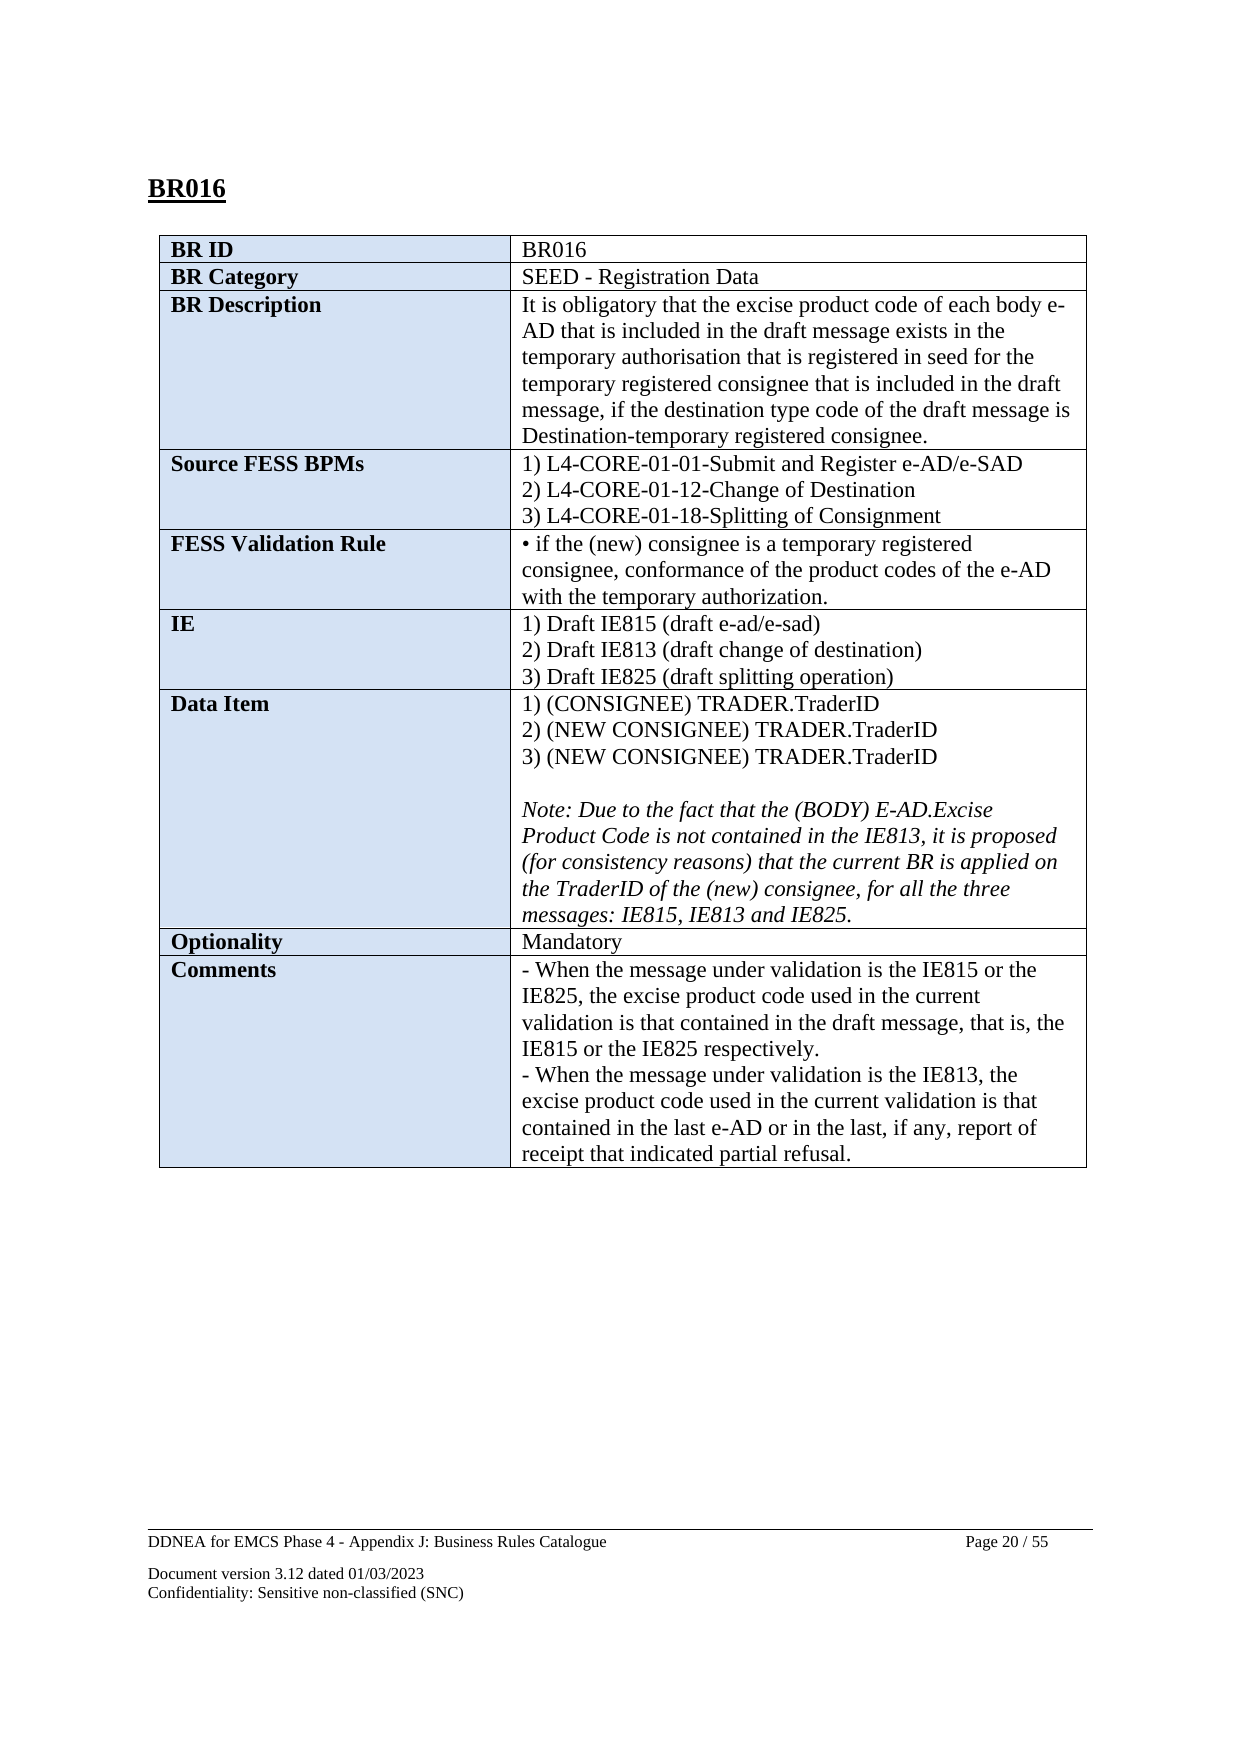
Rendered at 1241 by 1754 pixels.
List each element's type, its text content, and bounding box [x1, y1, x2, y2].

table_header BR016 [511, 236, 1086, 262]
table_cell BR Category [160, 263, 510, 290]
table_cell Optionality [160, 929, 510, 955]
table_cell It is obligatory that the excise product code of each body e-AD that is included in the draft message exists in the temporary authorisation that is registered in seed for the temporary registered consignee that is included in the draft message, if the destination type code of the draft message is Destination-temporary registered consignee. [511, 291, 1086, 449]
table_cell Comments [160, 956, 510, 1167]
text BR016 [148, 173, 1093, 204]
table_cell BR Description [160, 291, 510, 449]
table_cell • if the (new) consignee is a temporary registered consignee, conformance of the product codes of the e-AD with the temporary authorization. [511, 530, 1086, 609]
table_cell Mandatory [511, 929, 1086, 955]
table_cell 1) (CONSIGNEE) TRADER.TraderID 2) (NEW CONSIGNEE) TRADER.TraderID 3) (NEW CONSIGNEE) TRADER.TraderID Note: Due to the fact that the (BODY) E-AD.Excise Product Code is not contained in the IE813, it is proposed (for consistency reasons) that the current BR is applied on the TraderID of the (new) consignee, for all the three messages: IE815, IE813 and IE825. [511, 690, 1086, 927]
table_cell SEED - Registration Data [511, 263, 1086, 290]
table_cell Data Item [160, 690, 510, 927]
table_cell 1) L4-CORE-01-01-Submit and Register e-AD/e-SAD 2) L4-CORE-01-12-Change of Destination 3) L4-CORE-01-18-Splitting of Consignment [511, 450, 1086, 529]
table_header BR ID [160, 236, 510, 262]
table_cell FESS Validation Rule [160, 530, 510, 609]
table_cell Source FESS BPMs [160, 450, 510, 529]
table_cell - When the message under validation is the IE815 or the IE825, the excise product code used in the current validation is that contained in the draft message, that is, the IE815 or the IE825 respectively. - When the message under validation is the IE813, the excise product code used in the current validation is that contained in the last e-AD or in the last, if any, report of receipt that indicated partial refusal. [511, 956, 1086, 1167]
table_cell 1) Draft IE815 (draft e-ad/e-sad) 2) Draft IE813 (draft change of destination) 3) Draft IE825 (draft splitting operation) [511, 610, 1086, 689]
table_cell IE [160, 610, 510, 689]
